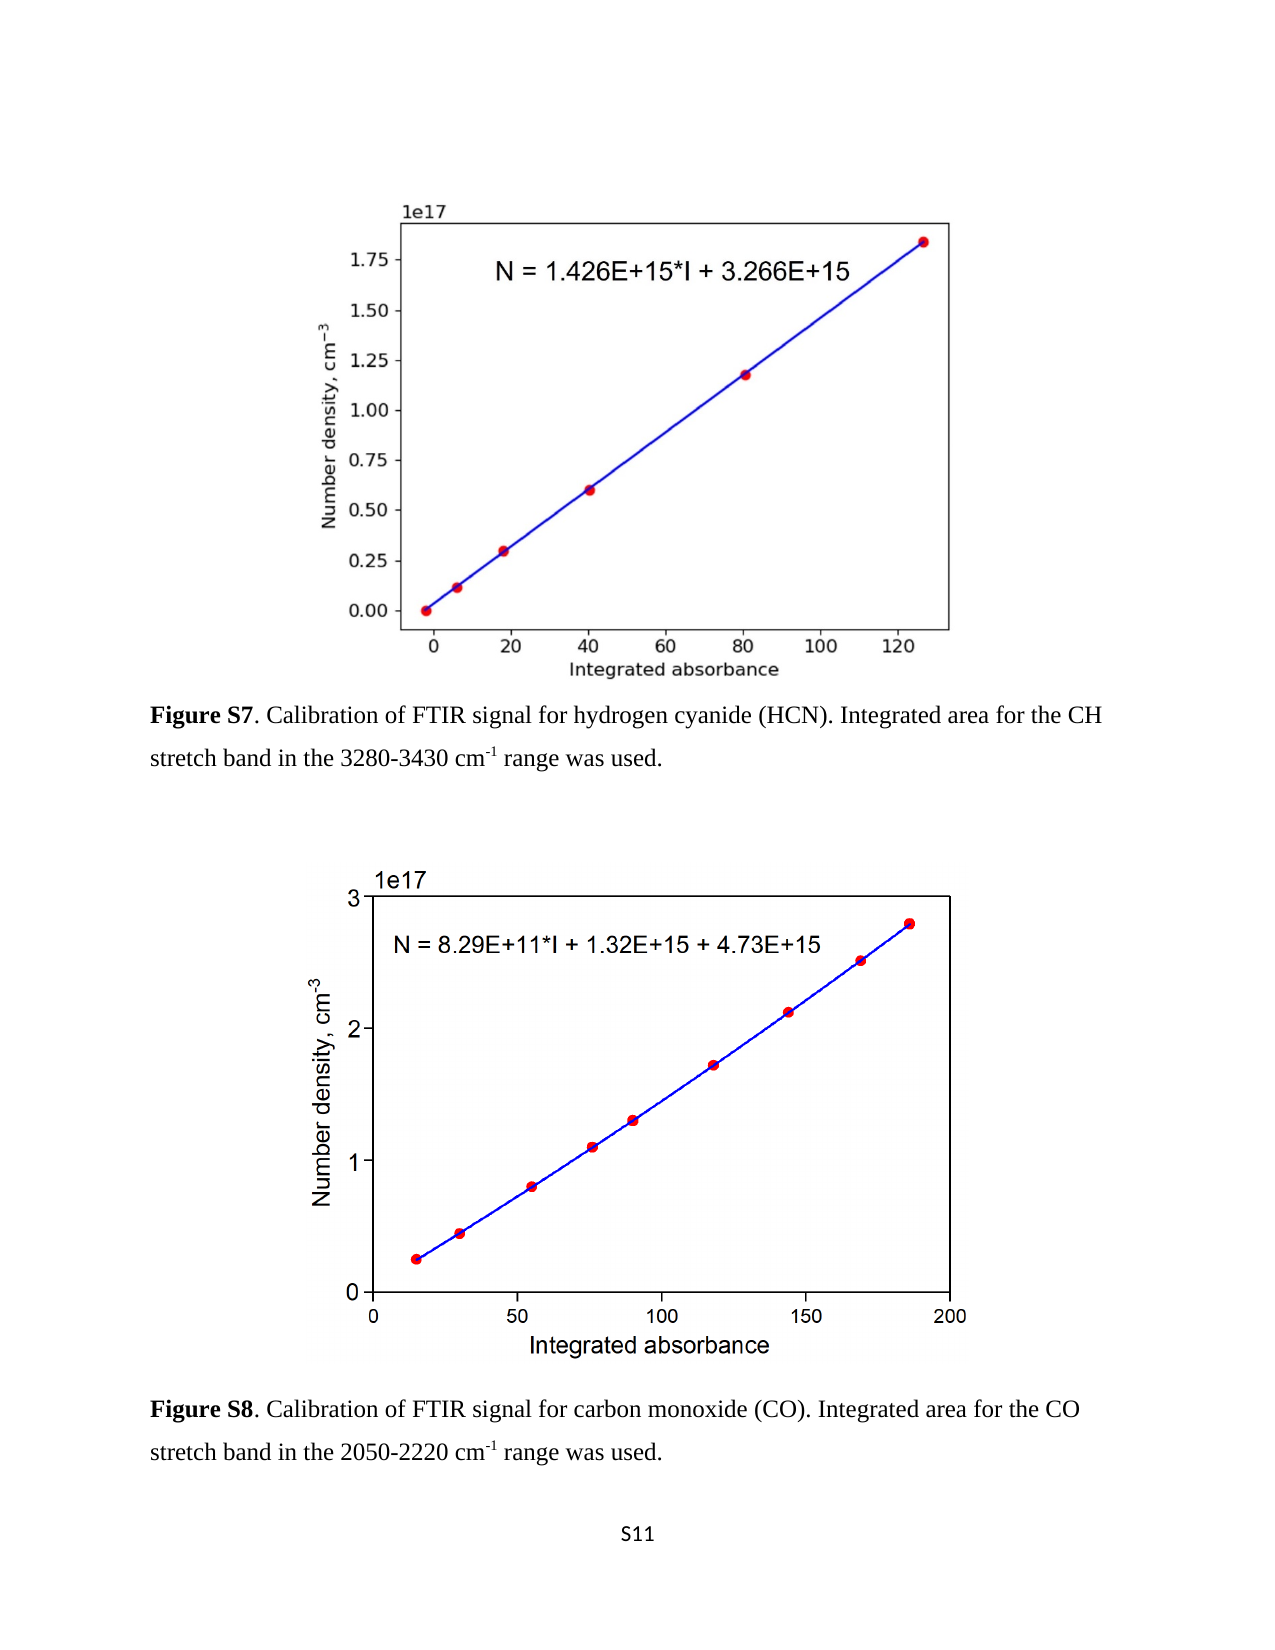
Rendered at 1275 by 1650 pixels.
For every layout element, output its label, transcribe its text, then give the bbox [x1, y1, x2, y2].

picture [306, 862, 969, 1364]
text Figure S8. Calibration of FTIR signal for carbon monoxide (CO). Integrated area for the CO stretch band in the 2050-2220 cm-1 range was used. [150, 1394, 1125, 1466]
text Figure S7. Calibration of FTIR signal for hydrogen cyanide (HCN). Integrated area for the CH stretch band in the 3280-3430 cm-1 range was used. [150, 700, 1125, 772]
picture [317, 197, 958, 682]
